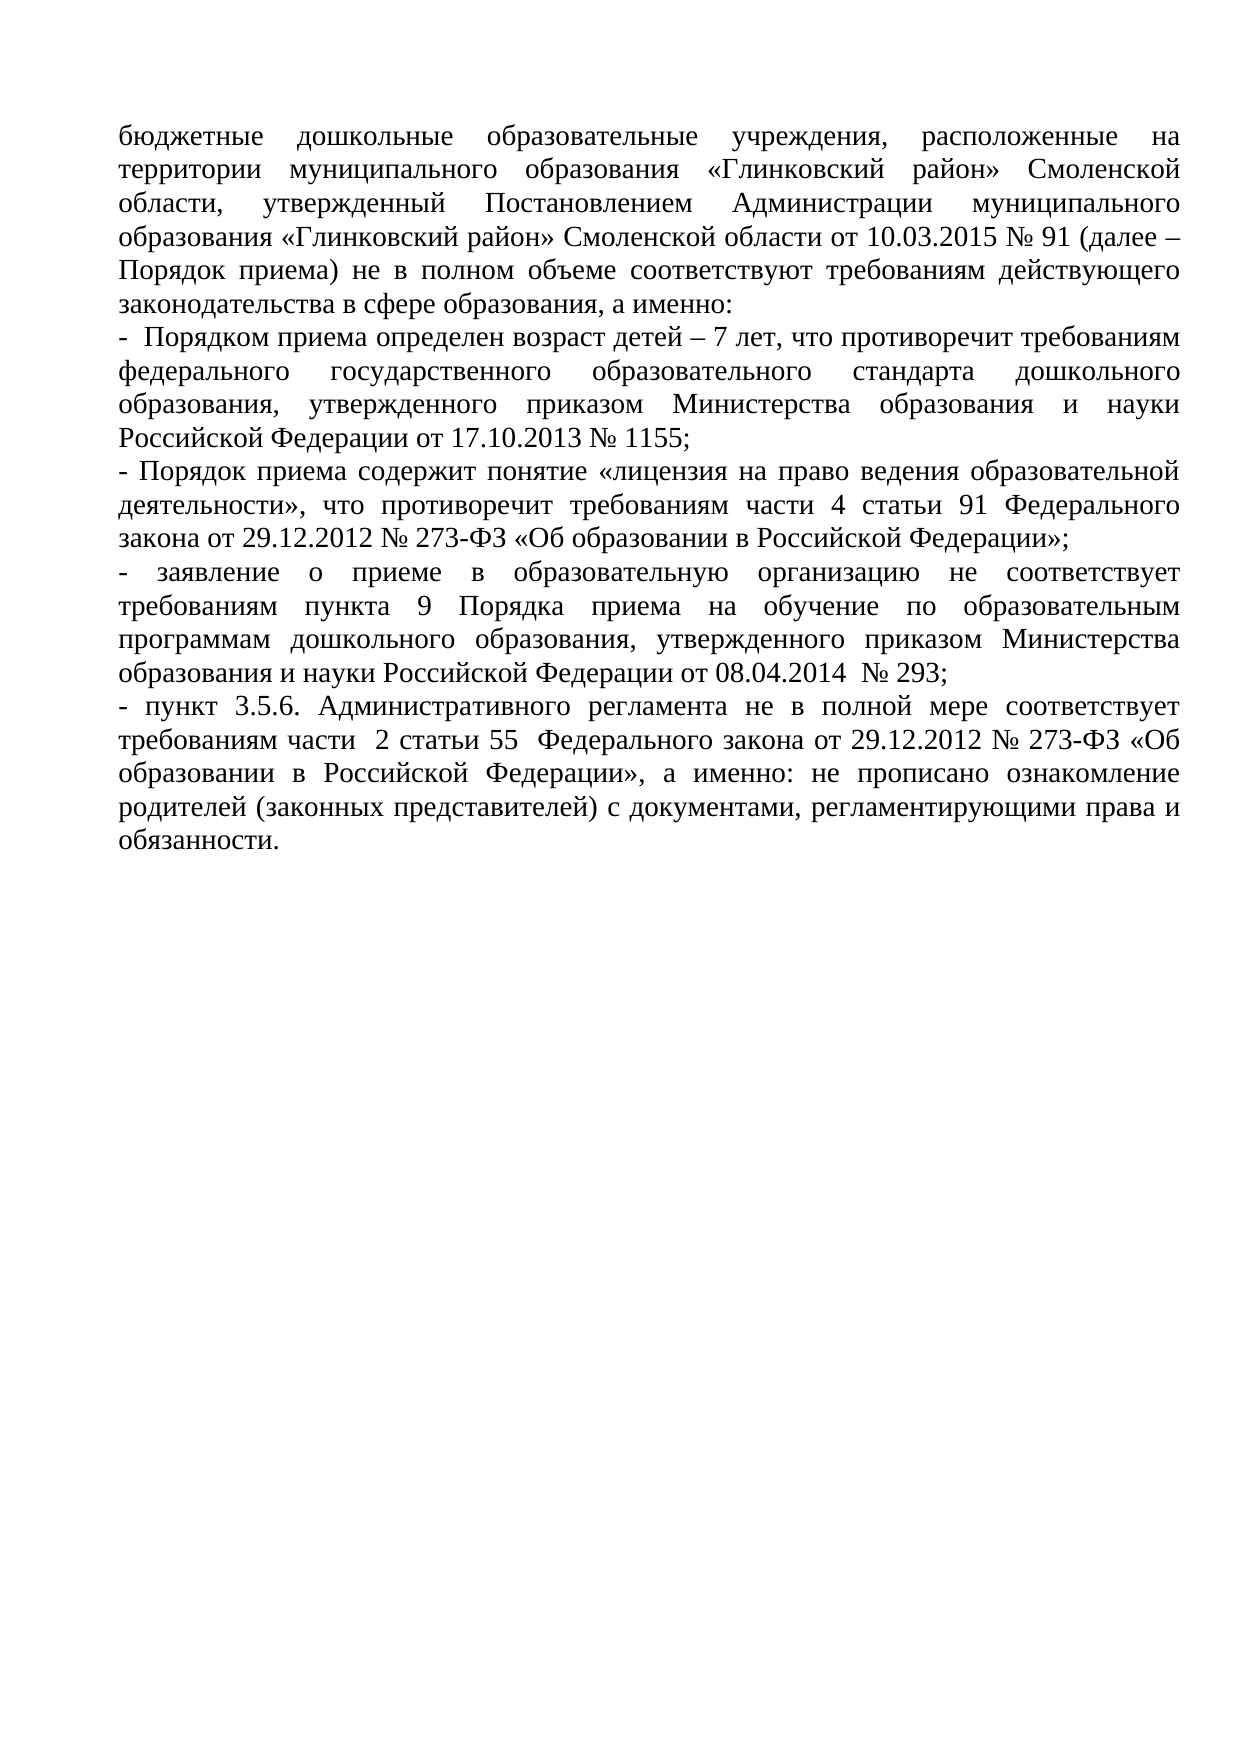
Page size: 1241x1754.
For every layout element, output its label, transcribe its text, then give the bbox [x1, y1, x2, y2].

text - Порядок приема содержит понятие «лицензия на право ведения образовательной деятельности», что противоречит требованиям части 4 статьи 91 Федерального закона от 29.12.2012 № 273-ФЗ «Об образовании в Российской Федерации»; [118, 453, 1181, 554]
text - заявление о приеме в образовательную организацию не соответствует требованиям пункта 9 Порядка приема на обучение по образовательным программам дошкольного образования, утвержденного приказом Министерства образования и науки Российской Федерации от 08.04.2014 № 293; [118, 554, 1181, 688]
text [118, 118, 1181, 319]
text - пункт 3.5.6. Административного регламента не в полной мере соответствует требованиям части 2 статьи 55 Федерального закона от 29.12.2012 № 273-ФЗ «Об образовании в Российской Федерации», а именно: не прописано ознакомление родителей (законных представителей) с документами, регламентирующими права и обязанности. [118, 688, 1181, 856]
list - Порядком приема определен возраст детей – 7 лет, что противоречит требованиям федерального государственного образовательного стандарта дошкольного образования, утвержденного приказом Министерства образования и науки Российской Федерации от 17.10.2013 № 1155; [118, 319, 1181, 453]
